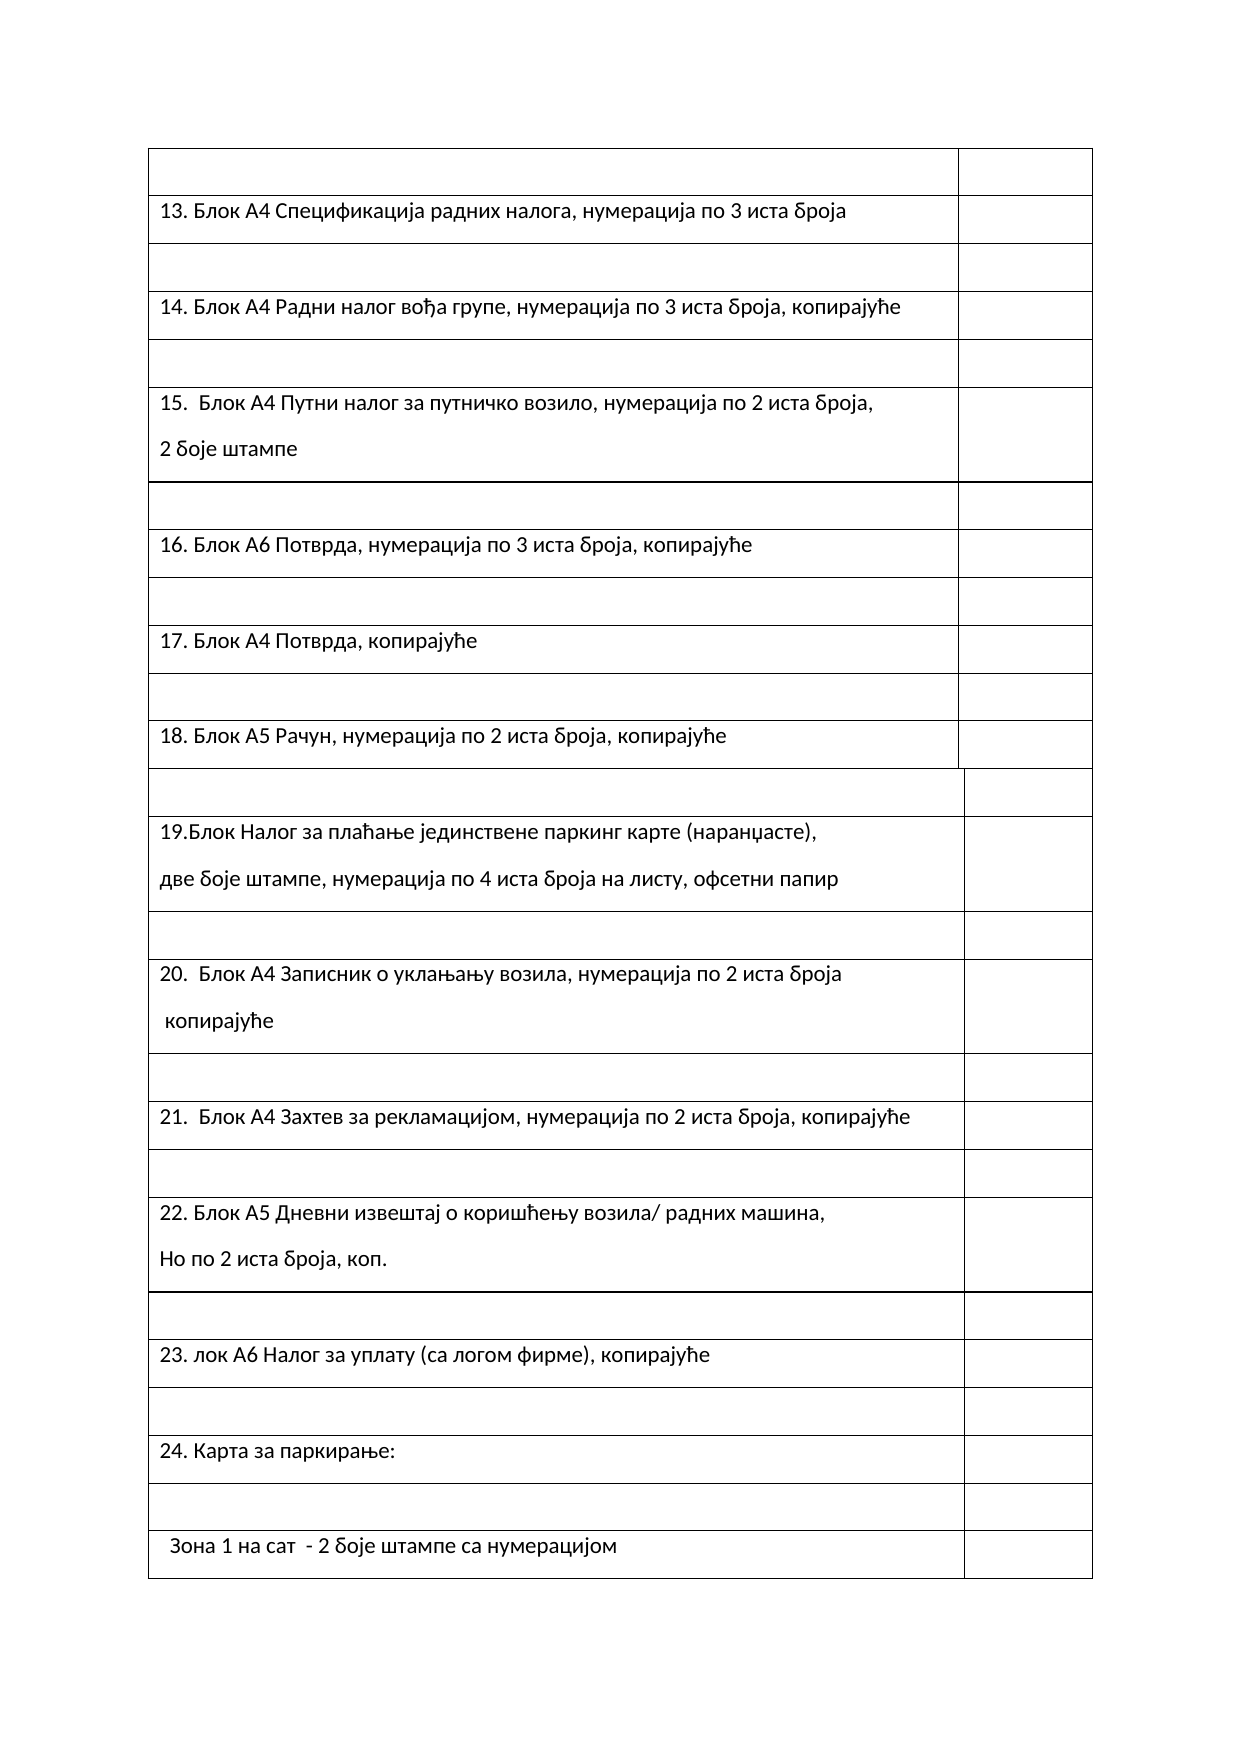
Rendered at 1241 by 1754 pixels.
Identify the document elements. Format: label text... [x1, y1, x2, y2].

table_cell [149, 340, 958, 387]
table_cell [149, 483, 958, 529]
table_cell [149, 769, 964, 816]
table_cell 16. Блок А6 Потврда, нумерација по 3 иста броја, копирајуће [149, 530, 958, 577]
table_cell 21. Блок А4 Захтев за рекламацијом, нумерација по 2 иста броја, копирајуће [149, 1102, 964, 1149]
table_cell 17. Блок А4 Потврда, копирајуће [149, 626, 958, 673]
table_cell [959, 530, 1092, 577]
table_cell [149, 578, 958, 625]
table_cell [965, 1198, 1092, 1291]
table_cell [965, 1388, 1092, 1435]
table_cell [149, 244, 958, 291]
table_cell [965, 1054, 1092, 1101]
table_cell [965, 912, 1092, 958]
table_cell [959, 483, 1092, 529]
table_cell [149, 149, 958, 195]
table_cell [149, 1054, 964, 1101]
table_cell 22. Блок А5 Дневни извештај о коришћењу возила/ радних машина, Но по 2 иста броја, коп. [149, 1198, 964, 1291]
table_cell [959, 340, 1092, 387]
table_cell [149, 1150, 964, 1197]
table_cell [959, 626, 1092, 673]
table_cell Зона 1 на сат - 2 боје штампе са нумерацијом [149, 1531, 964, 1578]
table_cell [149, 674, 958, 720]
table_cell [149, 1484, 964, 1530]
table_cell [965, 1436, 1092, 1483]
table_cell [965, 1150, 1092, 1197]
table_cell [149, 912, 964, 958]
table_cell 23. лок А6 Налог за уплату (са логом фирме), копирајуће [149, 1340, 964, 1387]
table_cell [959, 721, 1092, 768]
table_cell 14. Блок А4 Радни налог вођа групе, нумерација по 3 иста броја, копирајуће [149, 292, 958, 339]
table_cell 20. Блок А4 Записник о уклањању возила, нумерација по 2 иста броја копирајуће [149, 960, 964, 1053]
table_cell 19.Блок Налог за плаћање јединствене паркинг карте (наранџасте), две боје штампе, нумерација по 4 иста броја на листу, офсетни папир [149, 817, 964, 911]
table_cell [959, 196, 1092, 243]
table_cell [959, 388, 1092, 481]
table_cell [965, 1340, 1092, 1387]
table_cell [965, 1102, 1092, 1149]
table_cell [149, 1293, 964, 1339]
table_cell [959, 674, 1092, 720]
table_cell [959, 292, 1092, 339]
table_cell 13. Блок А4 Спецификација радних налога, нумерација по 3 иста броја [149, 196, 958, 243]
table_cell [965, 1293, 1092, 1339]
table_cell [149, 1388, 964, 1435]
table_cell [965, 817, 1092, 911]
table_cell [965, 1531, 1092, 1578]
table_cell [965, 769, 1092, 816]
table_cell 15. Блок А4 Путни налог за путничко возило, нумерација по 2 иста броја, 2 боје штампе [149, 388, 958, 481]
table_cell [965, 960, 1092, 1053]
table_cell [959, 578, 1092, 625]
table_cell 18. Блок А5 Рачун, нумерација по 2 иста броја, копирајуће [149, 721, 958, 768]
table_cell [965, 1484, 1092, 1530]
table_cell 24. Карта за паркирање: [149, 1436, 964, 1483]
table_cell [959, 149, 1092, 195]
table_cell [959, 244, 1092, 291]
